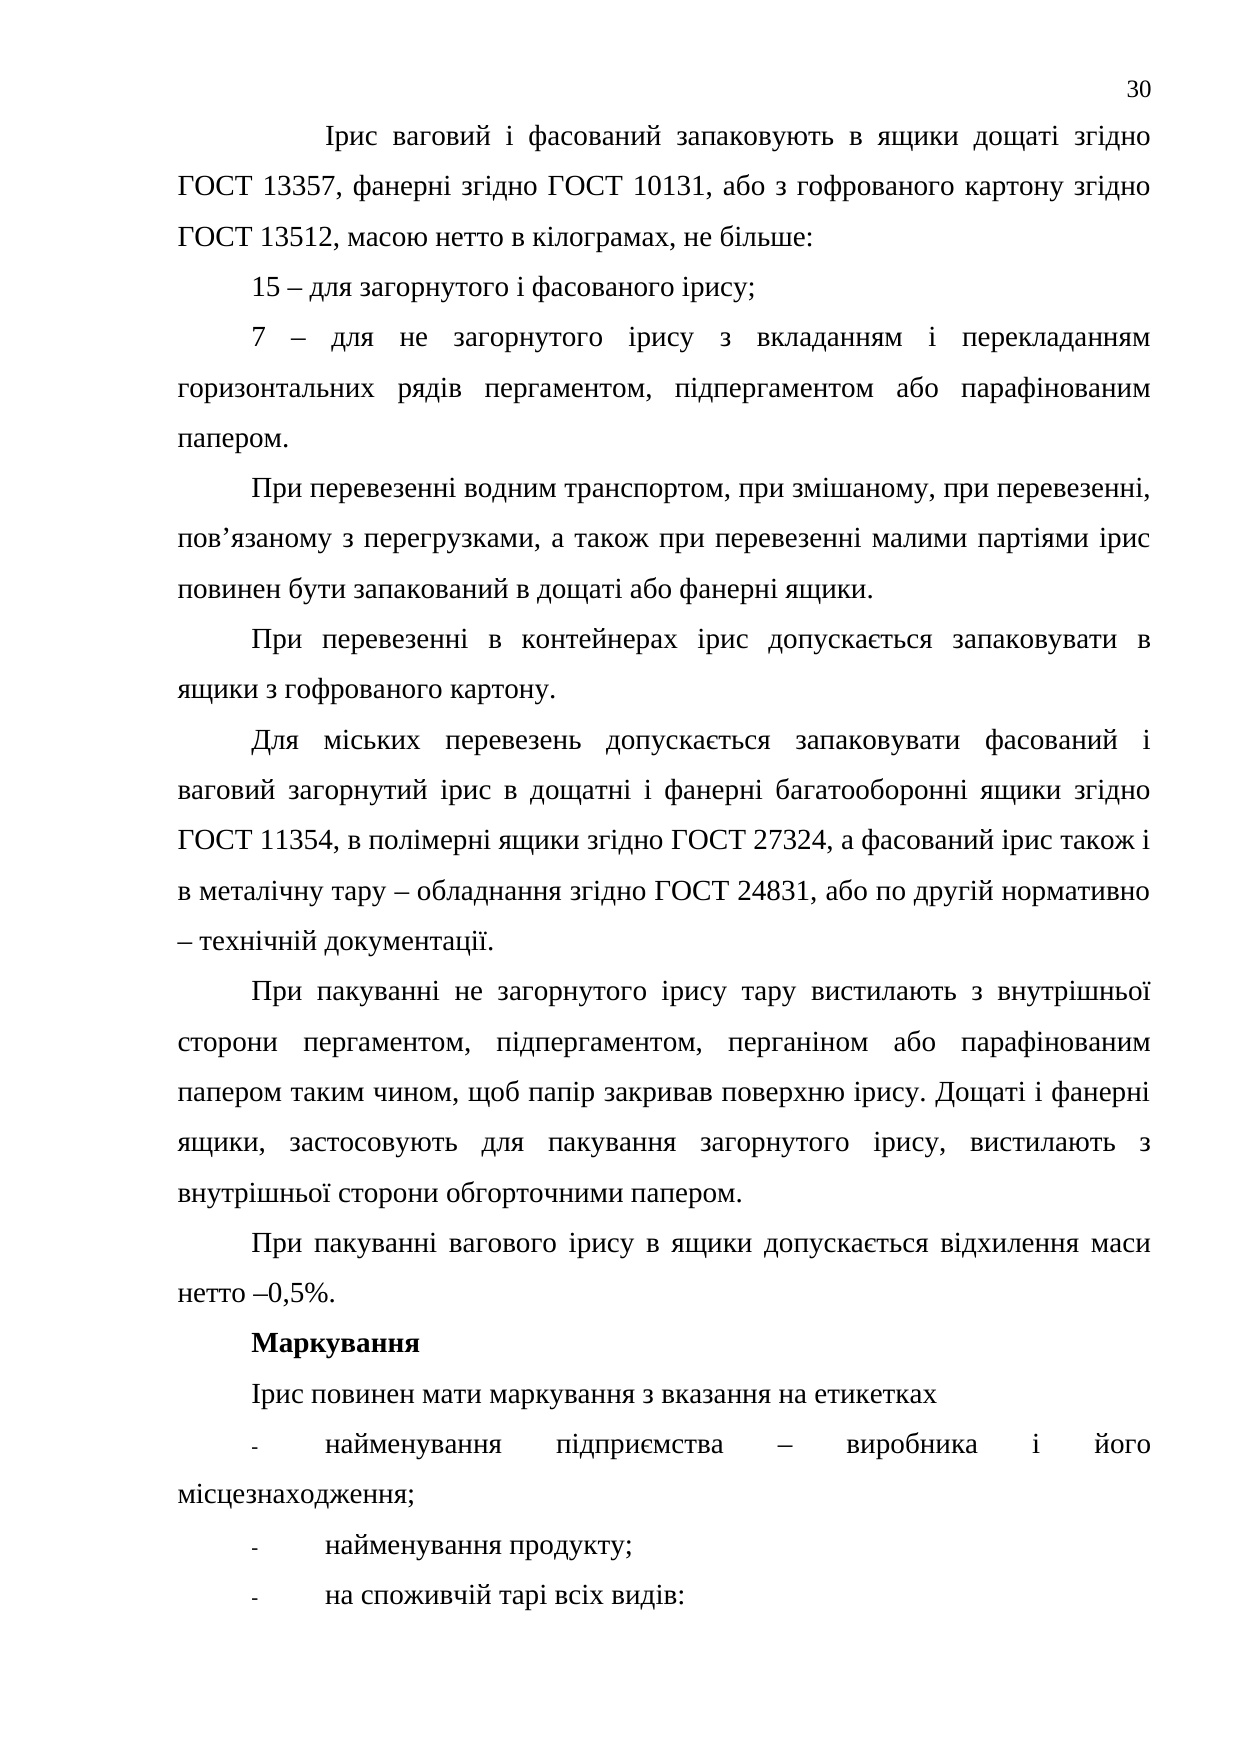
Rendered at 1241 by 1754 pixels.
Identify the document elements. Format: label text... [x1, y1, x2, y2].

subtitle Маркування [177, 1326, 1152, 1359]
text Ірис ваговий і фасований запаковують в ящики дощаті згідно ГОСТ 13357, фанерні згідно ГОСТ 10131, або з гофрованого картону згідно ГОСТ 13512, масою нетто в кілограмах, не більше: [177, 118, 1152, 252]
text 7 – для не загорнутого ірису з вкладанням і перекладанням горизонтальних рядів пергаментом, підпергаментом або парафінованим папером. [177, 319, 1152, 453]
list найменування продукту; [177, 1527, 1152, 1560]
text При пакуванні вагового ірису в ящики допускається відхилення маси нетто –0,5%. [177, 1225, 1152, 1309]
text При пакуванні не загорнутого ірису тару вистилають з внутрішньої сторони пергаментом, підпергаментом, перганіном або парафінованим папером таким чином, щоб папір закривав поверхню ірису. Дощаті і фанерні ящики, застосовують для пакування загорнутого ірису, вистилають з внутрішньої сторони обгорточними папером. [177, 973, 1152, 1208]
text Для міських перевезень допускається запаковувати фасований і ваговий загорнутий ірис в дощатні і фанерні багатооборонні ящики згідно ГОСТ 11354, в полімерні ящики згідно ГОСТ 27324, а фасований ірис також і в металічну тару – обладнання згідно ГОСТ 24831, або по другій нормативно – технічній документації. [177, 722, 1152, 957]
list найменування підприємства – виробника і його місцезнаходження; [177, 1426, 1152, 1510]
subtitle Ірис повинен мати маркування з вказання на етикетках [177, 1376, 1152, 1409]
text 15 – для загорнутого і фасованого ірису; [177, 269, 1152, 303]
list на споживчій тарі всіх видів: [177, 1577, 1152, 1611]
text При перевезенні водним транспортом, при змішаному, при перевезенні, пов’язаному з перегрузками, а також при перевезенні малими партіями ірис повинен бути запакований в дощаті або фанерні ящики. [177, 470, 1152, 604]
text При перевезенні в контейнерах ірис допускається запаковувати в ящики з гофрованого картону. [177, 621, 1152, 705]
